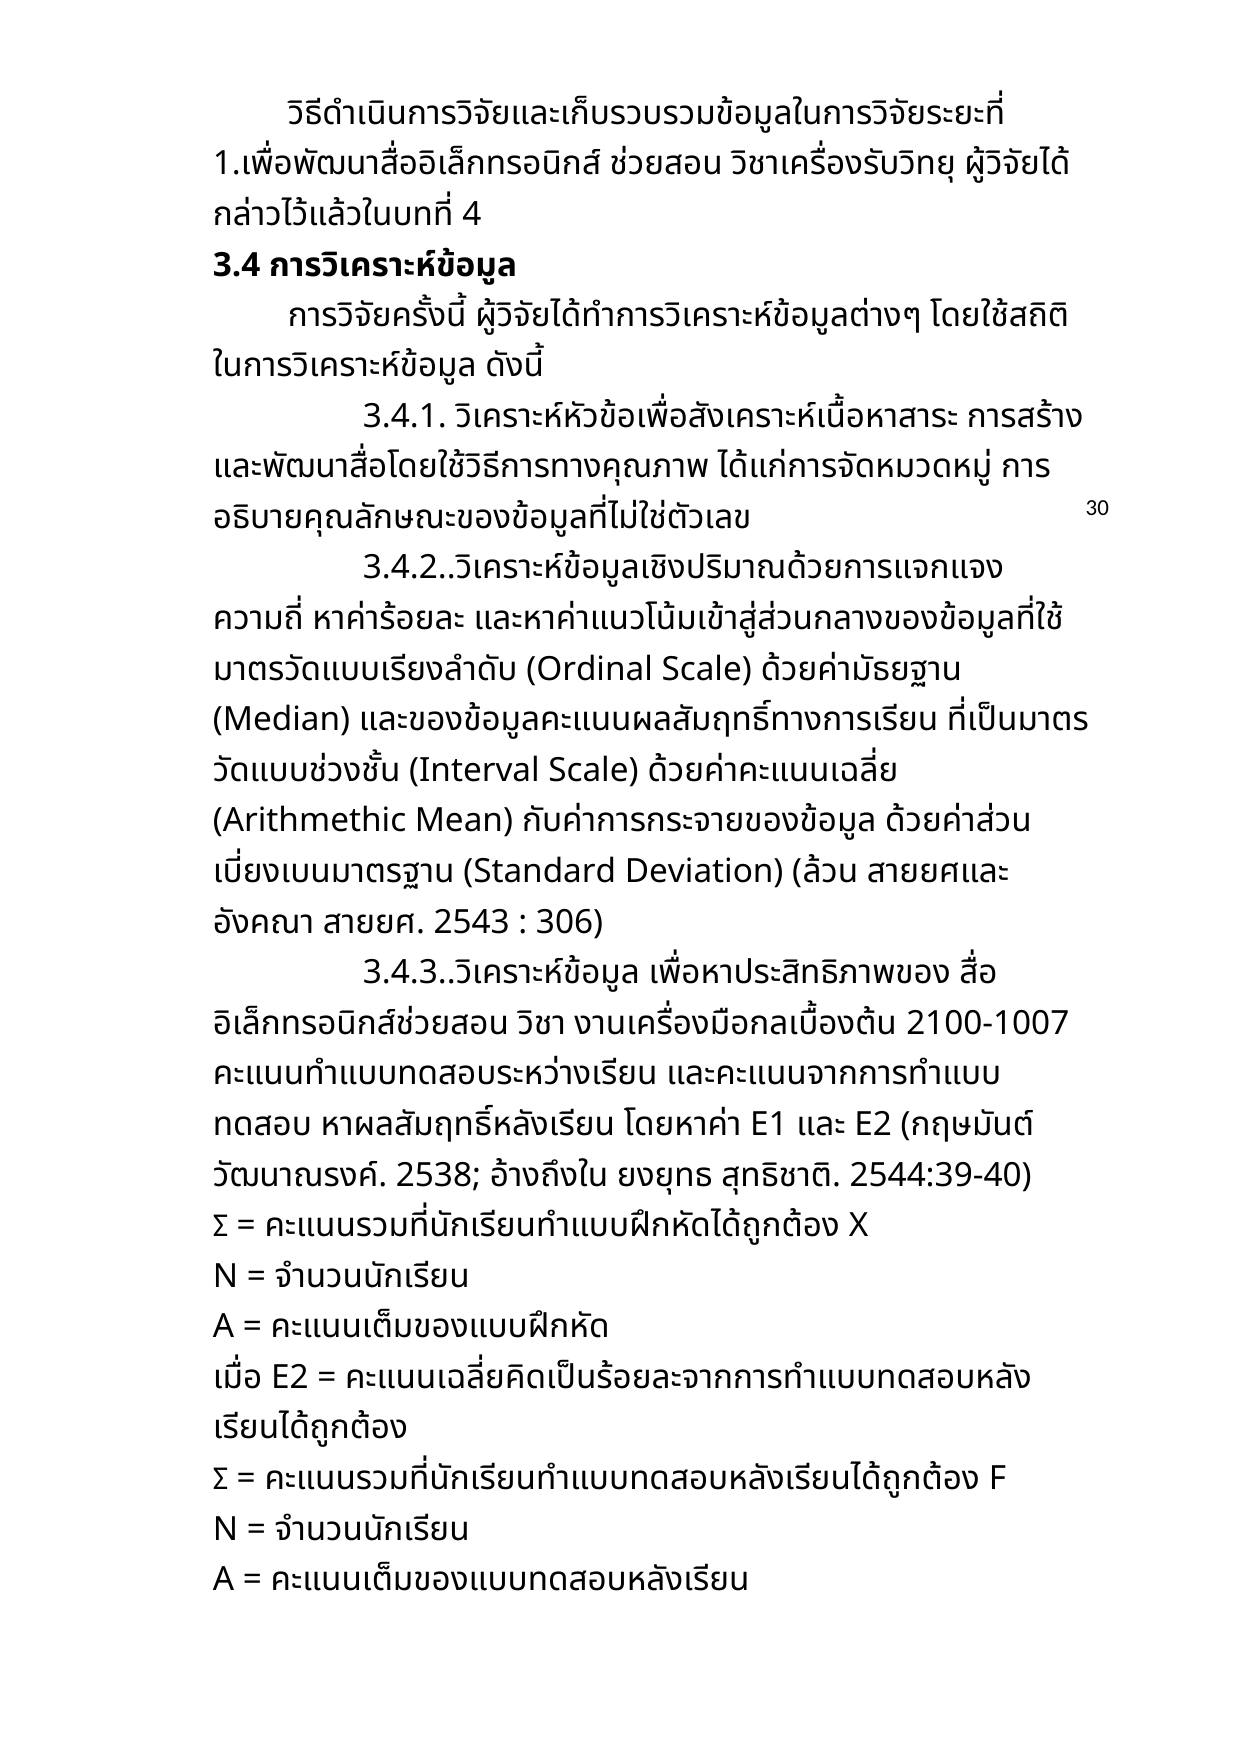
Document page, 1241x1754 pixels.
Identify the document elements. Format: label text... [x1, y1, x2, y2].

text เมื่อ E2 = คะแนนเฉลี่ยคิดเป็นร้อยละจากการทำแบบทดสอบหลังเรียนได้ถูกต้อง [213, 1353, 1090, 1454]
text N = จำนวนนักเรียน [213, 1252, 1090, 1302]
text 3.4.1. วิเคราะห์หัวข้อเพื่อสังเคราะห์เนื้อหาสาระ การสร้างและพัฒนาสื่อโดยใช้วิธีการทางคุณภาพ ได้แก่การจัดหมวดหมู่ การอธิบายคุณลักษณะของข้อมูลที่ไม่ใช่ตัวเลข [213, 392, 1090, 543]
text A = คะแนนเต็มของแบบฝึกหัด [213, 1302, 1090, 1353]
text A = คะแนนเต็มของแบบทดสอบหลังเรียน [213, 1555, 1090, 1606]
text N = จำนวนนักเรียน [213, 1504, 1090, 1555]
text 3.4.2..วิเคราะห์ข้อมูลเชิงปริมาณด้วยการแจกแจงความถี่ หาค่าร้อยละ และหาค่าแนวโน้มเข้าสู่ส่วนกลางของข้อมูลที่ใช้มาตรวัดแบบเรียงลำดับ (Ordinal Scale) ด้วยค่ามัธยฐาน (Median) และของข้อมูลคะแนนผลสัมฤทธิ์ทางการเรียน ที่เป็นมาตรวัดแบบช่วงชั้น (Interval Scale) ด้วยค่าคะแนนเฉลี่ย (Arithmethic Mean) กับค่าการกระจายของข้อมูล ด้วยค่าส่วนเบี่ยงเบนมาตรฐาน (Standard Deviation) (ล้วน สายยศและอังคณา สายยศ. 2543 : 306) [213, 543, 1090, 948]
text 3.4.3..วิเคราะห์ข้อมูล เพื่อหาประสิทธิภาพของ สื่ออิเล็กทรอนิกส์ช่วยสอน วิชา งานเครื่องมือกลเบื้องต้น 2100-1007 คะแนนทำแบบทดสอบระหว่างเรียน และคะแนนจากการทำแบบทดสอบ หาผลสัมฤทธิ์หลังเรียน โดยหาค่า E1 และ E2 (กฤษมันต์ วัฒนาณรงค์. 2538; อ้างถึงใน ยงยุทธ สุทธิชาติ. 2544:39-40) [213, 948, 1090, 1201]
text วิธีดำเนินการวิจัยและเก็บรวบรวมข้อมูลในการวิจัยระยะที่ 1.เพื่อพัฒนาสื่ออิเล็กทรอนิกส์ ช่วยสอน วิชาเครื่องรับวิทยุ ผู้วิจัยได้กล่าวไว้แล้วในบทที่ 4 [213, 89, 1090, 240]
text การวิจัยครั้งนี้ ผู้วิจัยได้ทำการวิเคราะห์ข้อมูลต่างๆ โดยใช้สถิติในการวิเคราะห์ข้อมูล ดังนี้ [213, 291, 1090, 392]
text Σ = คะแนนรวมที่นักเรียนทำแบบทดสอบหลังเรียนได้ถูกต้อง F [213, 1454, 1090, 1504]
text Σ = คะแนนรวมที่นักเรียนทำแบบฝึกหัดได้ถูกต้อง X [213, 1201, 1090, 1252]
text 3.4 การวิเคราะห์ข้อมูล [213, 240, 1090, 291]
